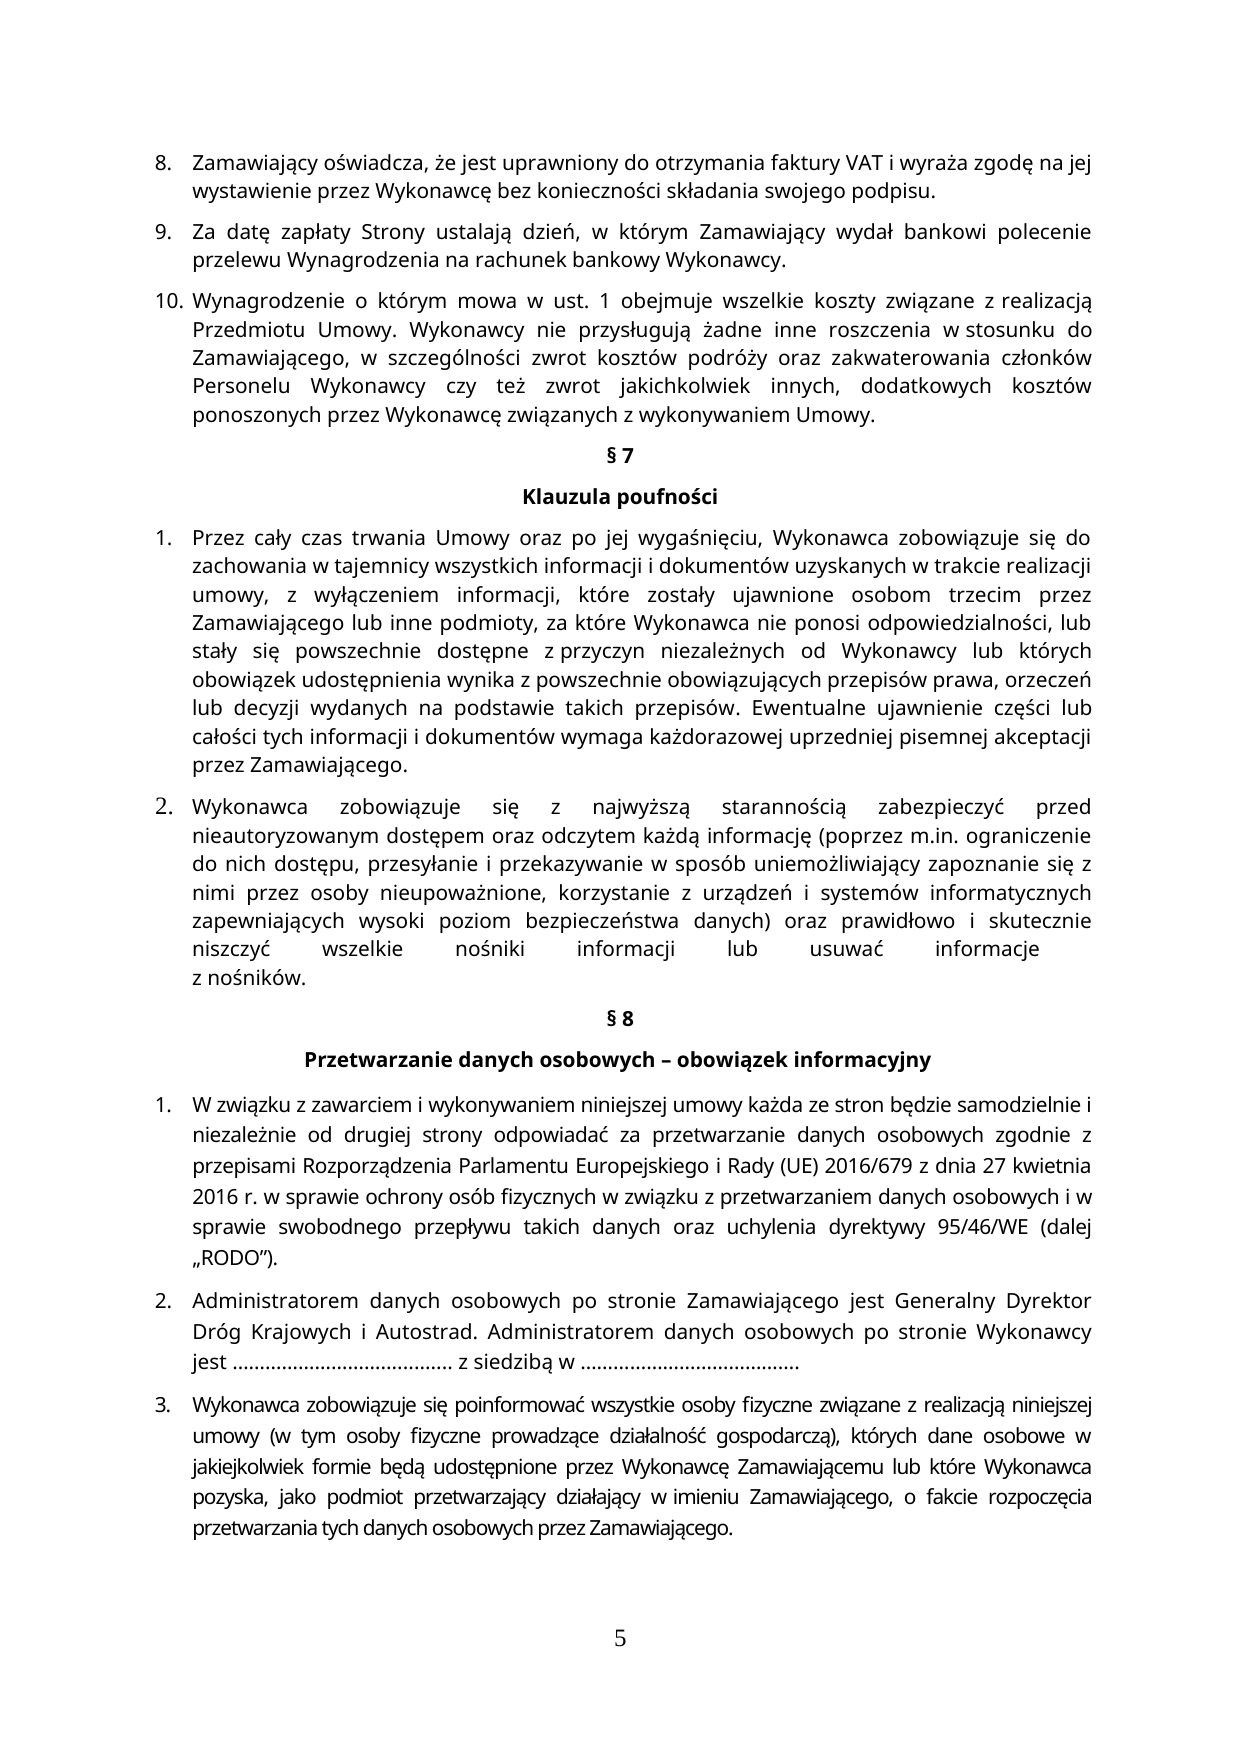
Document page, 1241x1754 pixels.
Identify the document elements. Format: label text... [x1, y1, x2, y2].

text § 7 [148, 441, 1093, 469]
text Klauzula poufności [148, 482, 1093, 510]
list Przez cały czas trwania Umowy oraz po jej wygaśnięciu, Wykonawca zobowiązuje się do zachowania w tajemnicy wszystkich informacji i dokumentów uzyskanych w trakcie realizacji umowy, z wyłączeniem informacji, które zostały ujawnione osobom trzecim przez Zamawiającego lub inne podmioty, za które Wykonawca nie ponosi odpowiedzialności, lub stały się powszechnie dostępne z przyczyn niezależnych od Wykonawcy lub których obowiązek udostępnienia wynika z powszechnie obowiązujących przepisów prawa, orzeczeń lub decyzji wydanych na podstawie takich przepisów. Ewentualne ujawnienie części lub całości tych informacji i dokumentów wymaga każdorazowej uprzedniej pisemnej akceptacji przez Zamawiającego. [155, 523, 1093, 779]
list Wykonawca zobowiązuje się poinformować wszystkie osoby fizyczne związane z realizacją niniejszej umowy (w tym osoby fizyczne prowadzące działalność gospodarczą), których dane osobowe w jakiejkolwiek formie będą udostępnione przez Wykonawcę Zamawiającemu lub które Wykonawca pozyska, jako podmiot przetwarzający działający w imieniu Zamawiającego, o fakcie rozpoczęcia przetwarzania tych danych osobowych przez Zamawiającego. [154, 1391, 1093, 1542]
list Za datę zapłaty Strony ustalają dzień, w którym Zamawiający wydał bankowi polecenie przelewu Wynagrodzenia na rachunek bankowy Wykonawcy. [154, 217, 1093, 274]
text § 8 [148, 1004, 1093, 1032]
list W związku z zawarciem i wykonywaniem niniejszej umowy każda ze stron będzie samodzielnie i niezależnie od drugiej strony odpowiadać za przetwarzanie danych osobowych zgodnie z przepisami Rozporządzenia Parlamentu Europejskiego i Rady (UE) 2016/679 z dnia 27 kwietnia 2016 r. w sprawie ochrony osób fizycznych w związku z przetwarzaniem danych osobowych i w sprawie swobodnego przepływu takich danych oraz uchylenia dyrektywy 95/46/WE (dalej „RODO”). [154, 1090, 1093, 1272]
list Wykonawca zobowiązuje się z najwyższą starannością zabezpieczyć przed nieautoryzowanym dostępem oraz odczytem każdą informację (poprzez m.in. ograniczenie do nich dostępu, przesyłanie i przekazywanie w sposób uniemożliwiający zapoznanie się z nimi przez osoby nieupoważnione, korzystanie z urządzeń i systemów informatycznych zapewniających wysoki poziom bezpieczeństwa danych) oraz prawidłowo i skutecznie niszczyć wszelkie nośniki informacji lub usuwać informacje z nośników. [155, 791, 1093, 991]
list Zamawiający oświadcza, że jest uprawniony do otrzymania faktury VAT i wyraża zgodę na jej wystawienie przez Wykonawcę bez konieczności składania swojego podpisu. [154, 148, 1093, 204]
list Wynagrodzenie o którym mowa w ust. 1 obejmuje wszelkie koszty związane z realizacją Przedmiotu Umowy. Wykonawcy nie przysługują żadne inne roszczenia w stosunku do Zamawiającego, w szczególności zwrot kosztów podróży oraz zakwaterowania członków Personelu Wykonawcy czy też zwrot jakichkolwiek innych, dodatkowych kosztów ponoszonych przez Wykonawcę związanych z wykonywaniem Umowy. [154, 286, 1093, 428]
text Przetwarzanie danych osobowych – obowiązek informacyjny [148, 1045, 1093, 1073]
list Administratorem danych osobowych po stronie Zamawiającego jest Generalny Dyrektor Dróg Krajowych i Autostrad. Administratorem danych osobowych po stronie Wykonawcy jest ………………………............. z siedzibą w …………………………………. [154, 1286, 1093, 1376]
